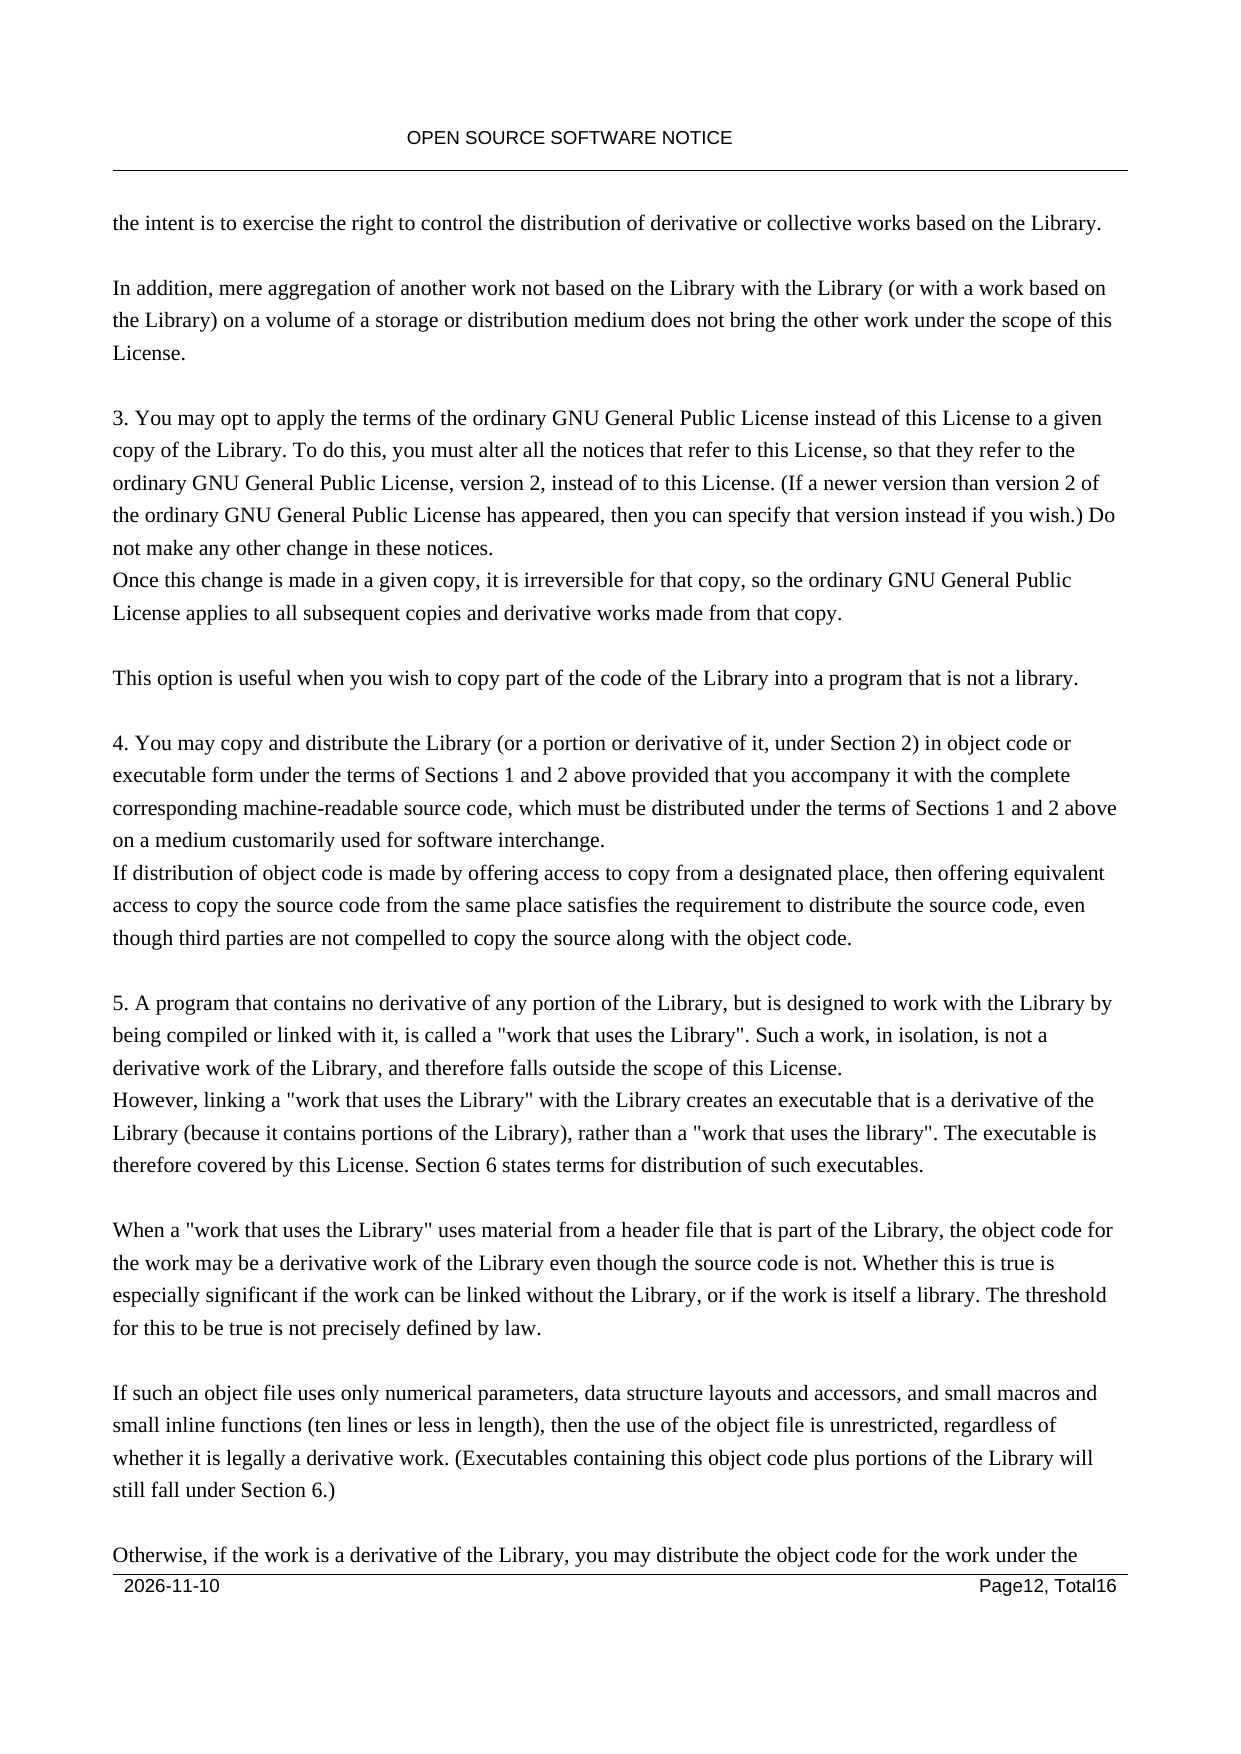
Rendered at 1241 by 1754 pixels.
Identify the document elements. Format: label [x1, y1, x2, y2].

text [112, 206, 1128, 1571]
